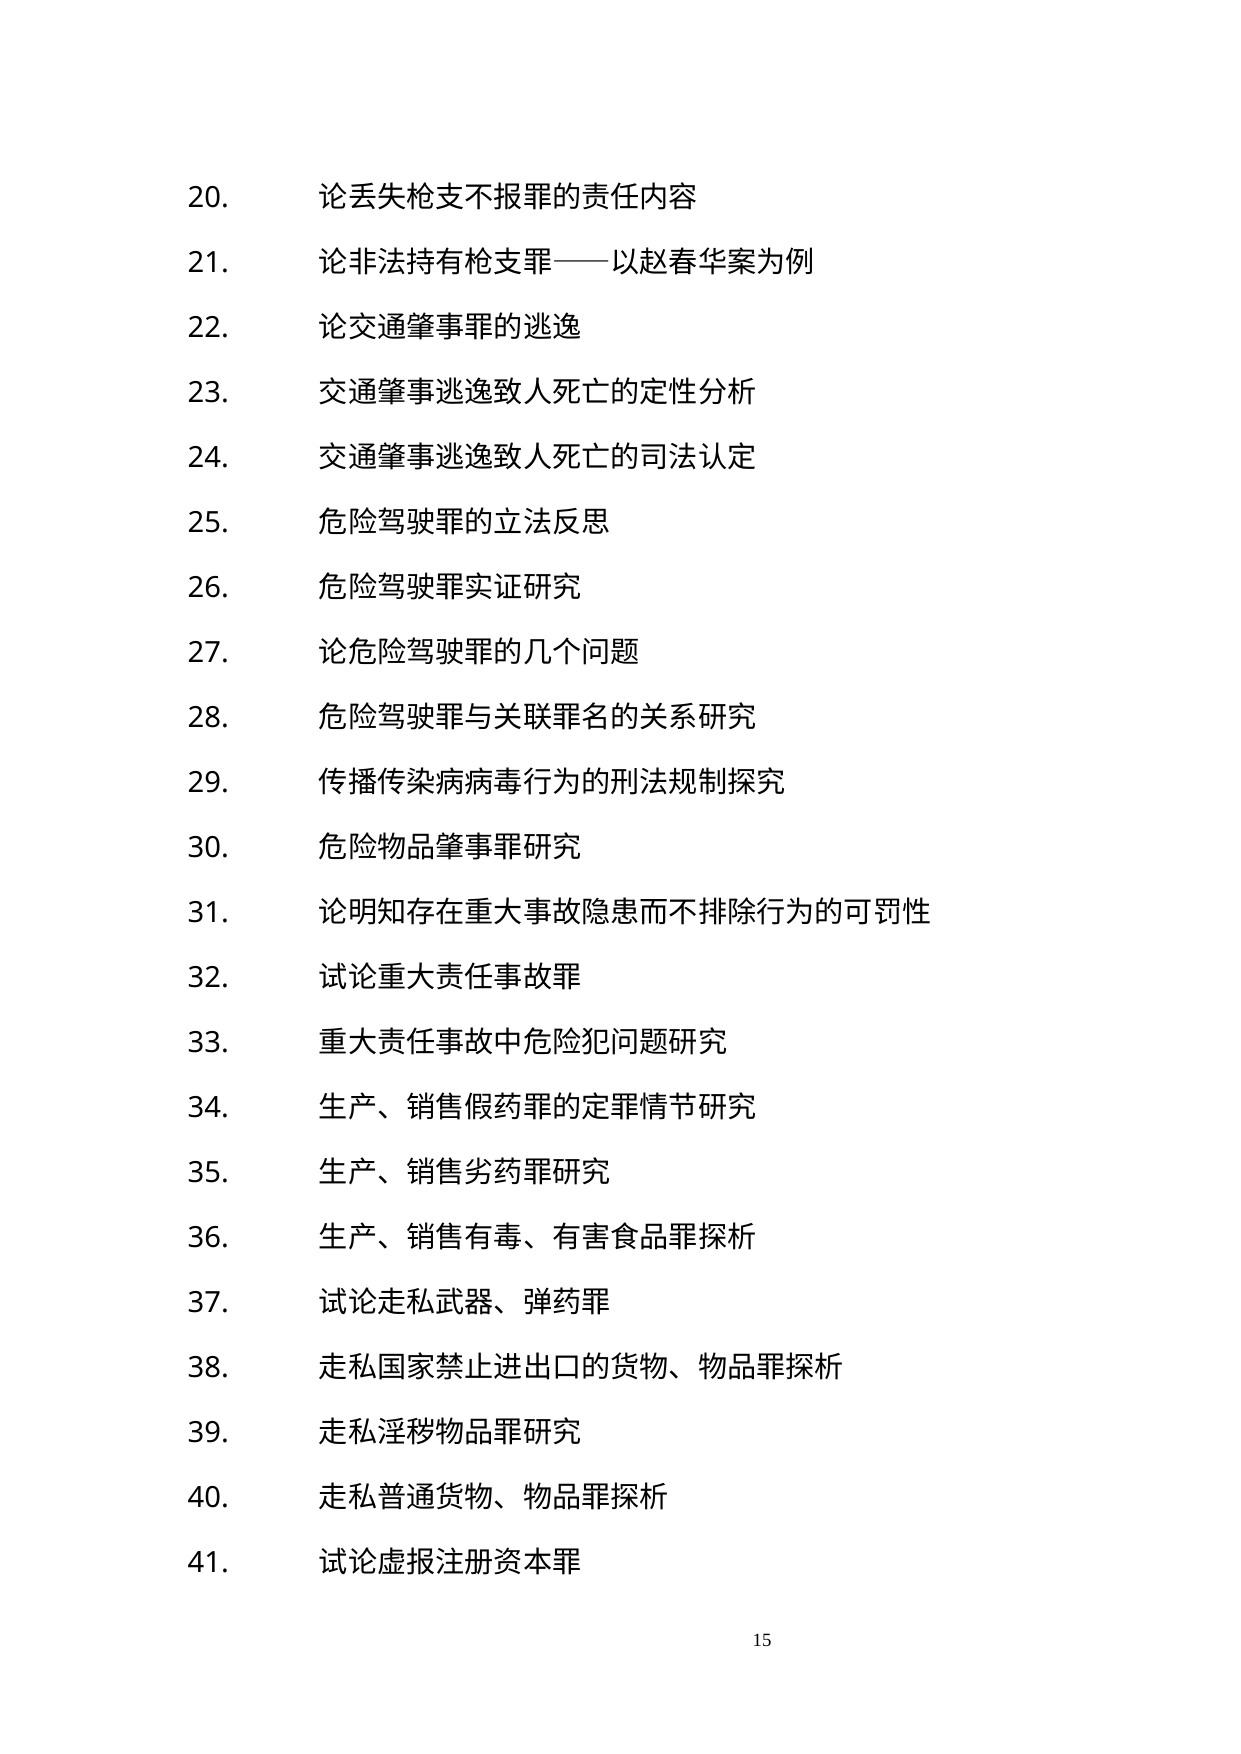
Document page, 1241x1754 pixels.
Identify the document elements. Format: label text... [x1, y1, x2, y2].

list 走私国家禁止进出口的货物、物品罪探析 [187, 1332, 1053, 1397]
list 生产、销售有毒、有害食品罪探析 [187, 1202, 1053, 1267]
list 传播传染病病毒行为的刑法规制探究 [187, 747, 1053, 812]
list 论丢失枪支不报罪的责任内容 [187, 162, 1053, 227]
list 交通肇事逃逸致人死亡的司法认定 [187, 422, 1053, 487]
list 走私普通货物、物品罪探析 [187, 1462, 1053, 1527]
list 危险物品肇事罪研究 [187, 812, 1053, 877]
list 论交通肇事罪的逃逸 [187, 292, 1053, 357]
list 试论走私武器、弹药罪 [187, 1267, 1053, 1332]
list 试论虚报注册资本罪 [187, 1527, 1053, 1592]
list 重大责任事故中危险犯问题研究 [187, 1007, 1053, 1072]
list 论非法持有枪支罪——以赵春华案为例 [187, 227, 1053, 292]
list 危险驾驶罪实证研究 [187, 552, 1053, 617]
list 论明知存在重大事故隐患而不排除行为的可罚性 [187, 877, 1053, 942]
list 交通肇事逃逸致人死亡的定性分析 [187, 357, 1053, 422]
list 论危险驾驶罪的几个问题 [187, 617, 1053, 682]
list 危险驾驶罪的立法反思 [187, 487, 1053, 552]
list 走私淫秽物品罪研究 [187, 1397, 1053, 1462]
list 生产、销售假药罪的定罪情节研究 [187, 1072, 1053, 1137]
list 危险驾驶罪与关联罪名的关系研究 [187, 682, 1053, 747]
list 试论重大责任事故罪 [187, 942, 1053, 1007]
list 生产、销售劣药罪研究 [187, 1137, 1053, 1202]
